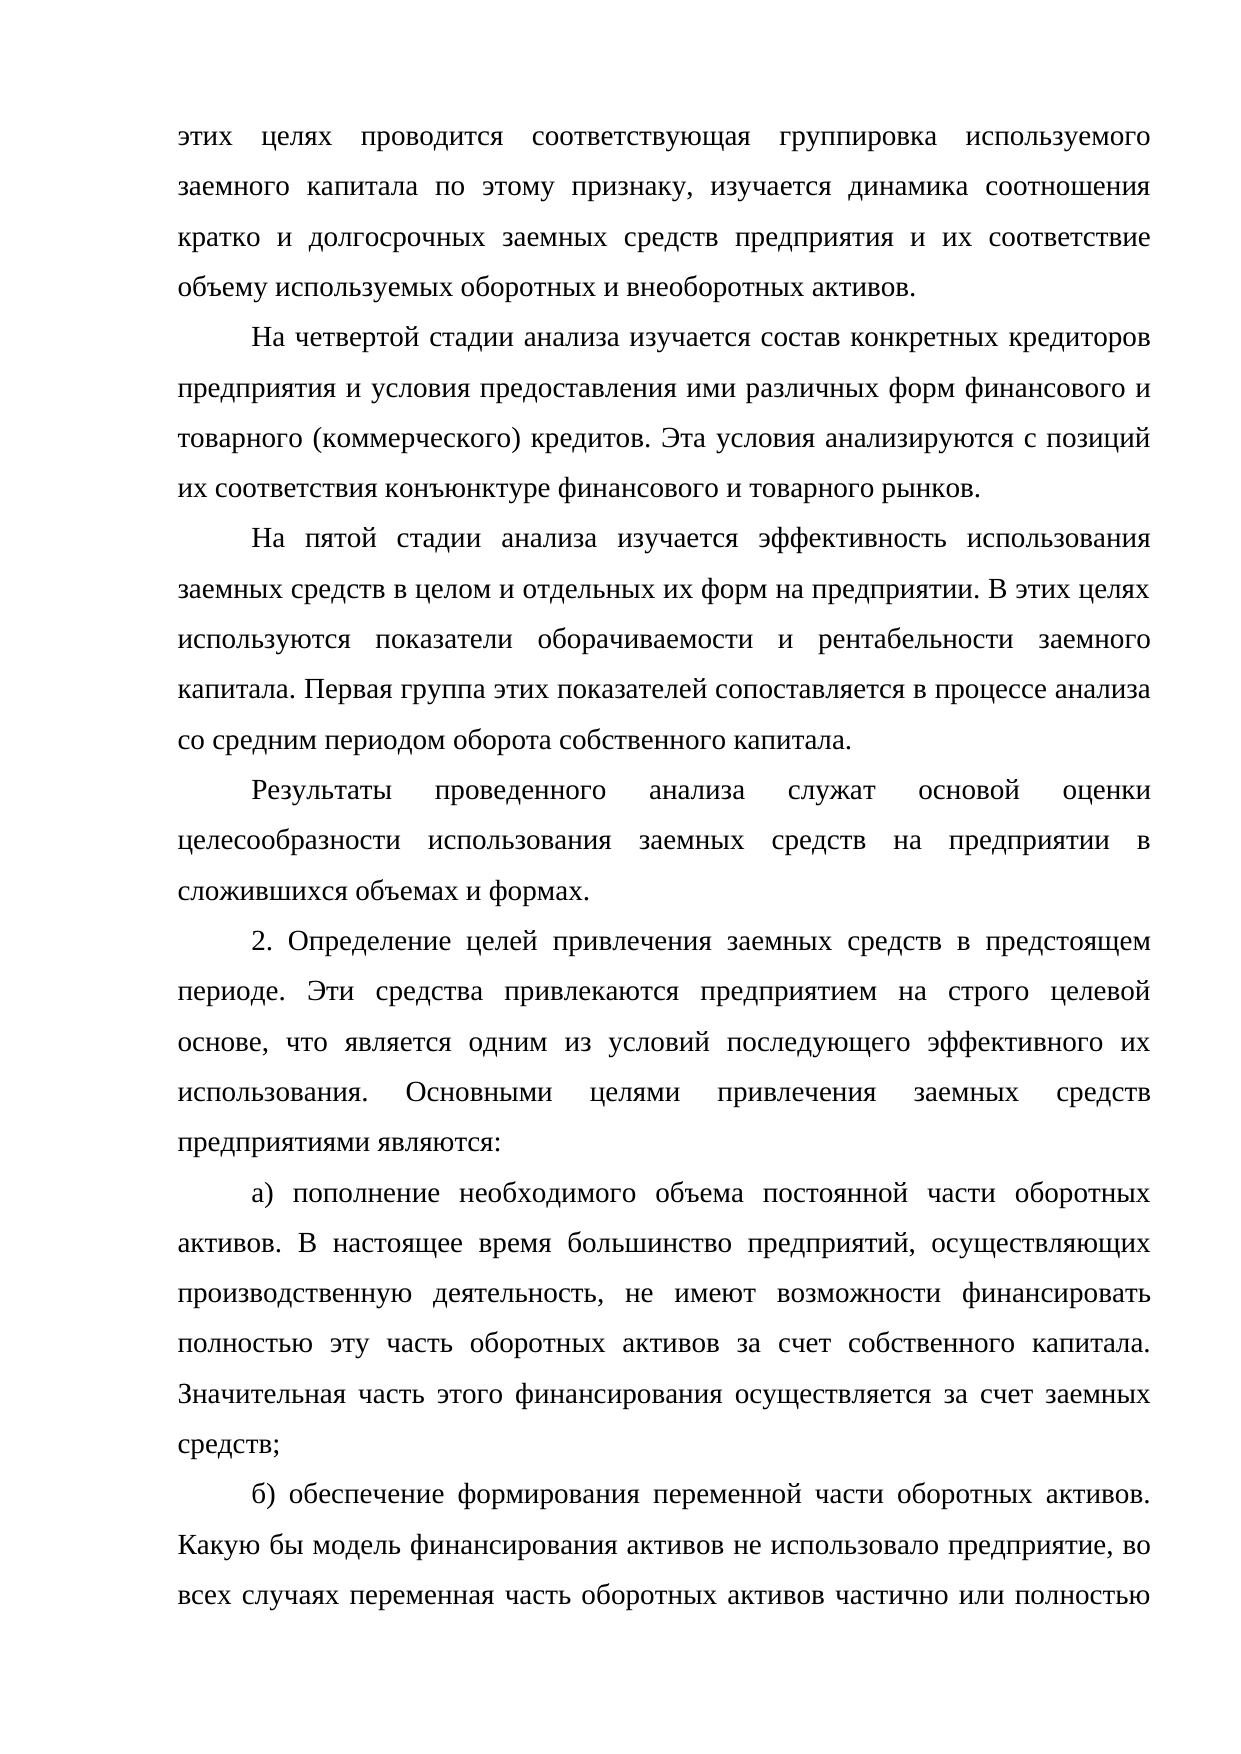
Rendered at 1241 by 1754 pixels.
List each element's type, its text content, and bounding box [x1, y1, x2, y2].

text 2. Определение целей привлечения заемных средств в предстоящем периоде. Эти средства привлекаются предприятием на строго целевой основе, что является одним из условий последующего эффективного их использования. Основными целями привлечения заемных средств предприятиями являются: [177, 923, 1152, 1158]
text а) пополнение необходимого объема постоянной части оборотных активов. В настоящее время большинство предприятий, осуществляющих производственную деятельность, не имеют возможности финансировать полностью эту часть оборотных активов за счет собственного капитала. Значительная часть этого финансирования осуществляется за счет заемных средств; [177, 1175, 1152, 1460]
text На четвертой стадии анализа изучается состав конкретных кредиторов предприятия и условия предоставления ими различных форм финансового и товарного (коммерческого) кредитов. Эта условия анализируются с позиций их соответствия конъюнктуре финансового и товарного рынков. [177, 319, 1152, 504]
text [177, 118, 1152, 303]
text На пятой стадии анализа изучается эффективность использования заемных средств в целом и отдельных их форм на предприятии. В этих целях используются показатели оборачиваемости и рентабельности заемного капитала. Первая группа этих показателей сопоставляется в процессе анализа со средним периодом оборота собственного капитала. [177, 521, 1152, 755]
text Результаты проведенного анализа служат основой оценки целесообразности использования заемных средств на предприятии в сложившихся объемах и формах. [177, 772, 1152, 906]
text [177, 1477, 1152, 1611]
